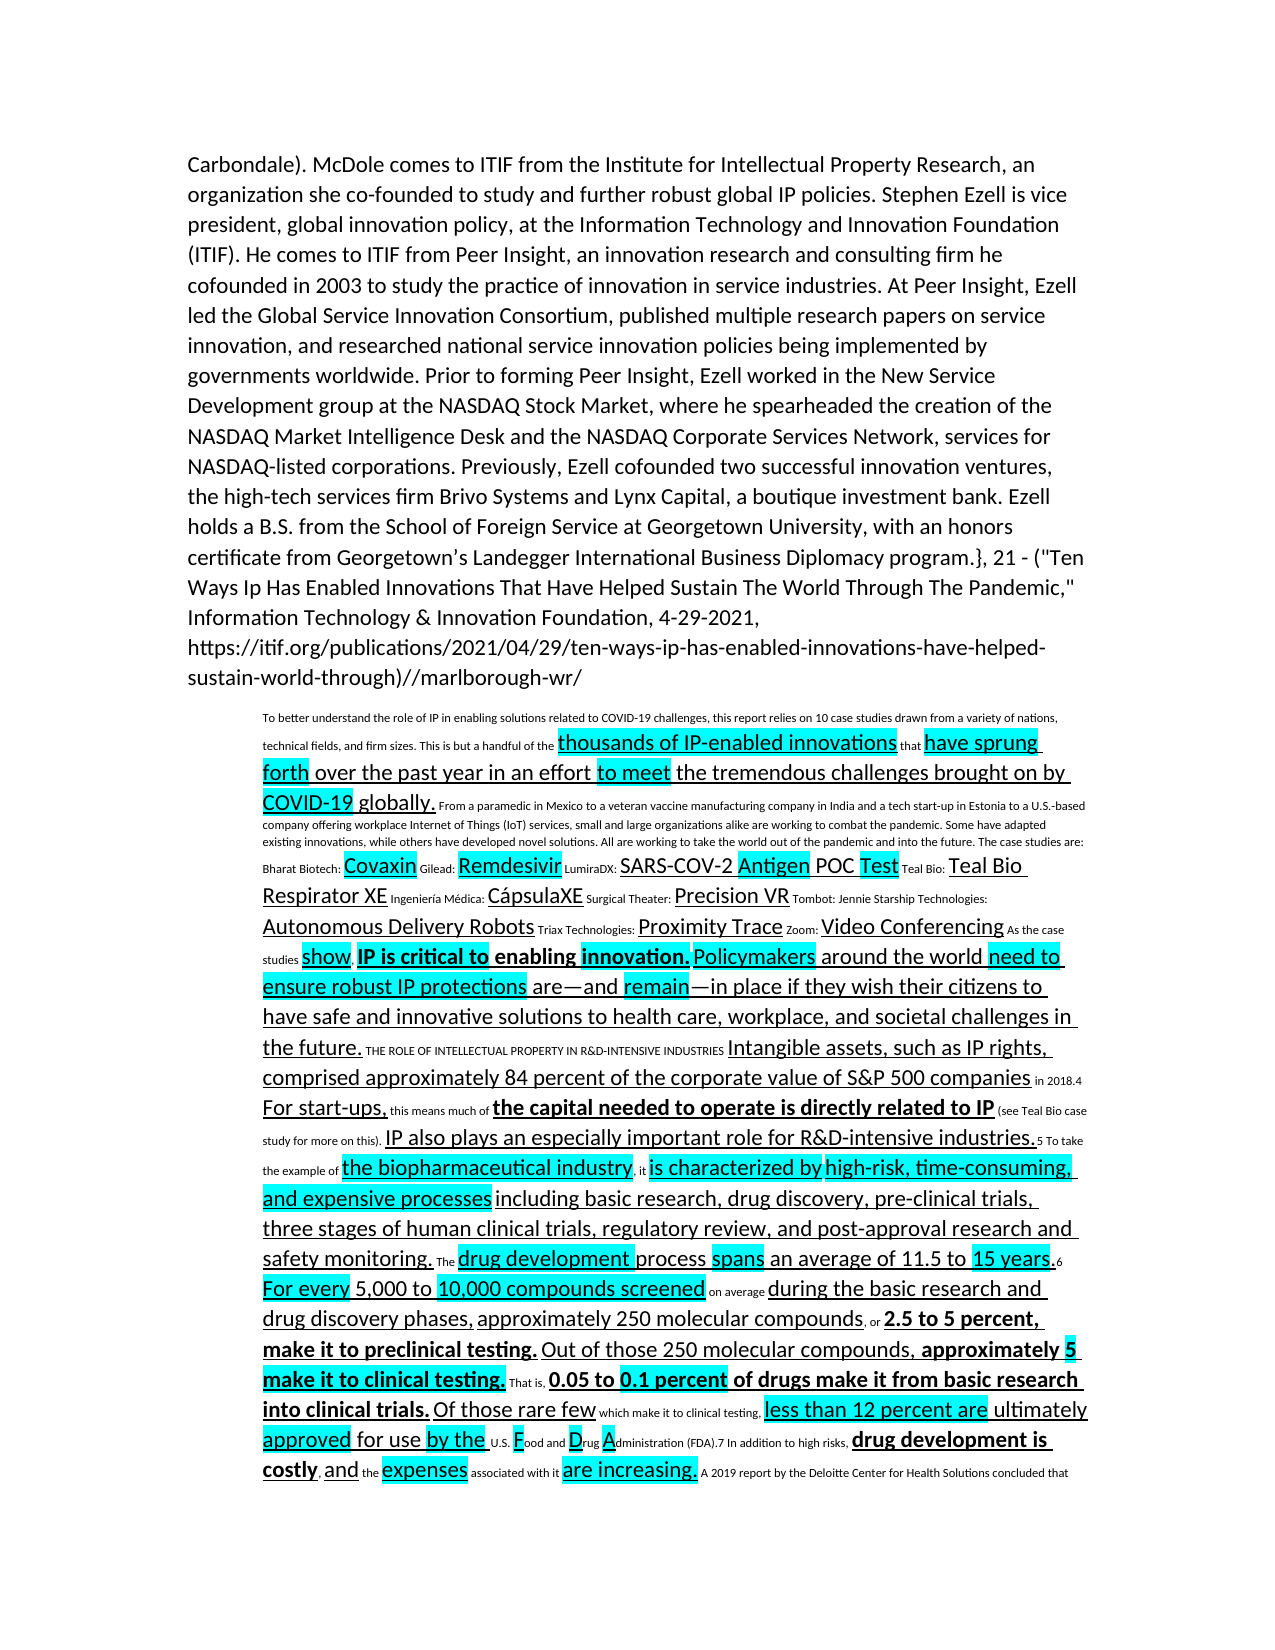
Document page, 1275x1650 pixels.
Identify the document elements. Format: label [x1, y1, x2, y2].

text [187, 150, 1087, 692]
text [262, 710, 1087, 1484]
